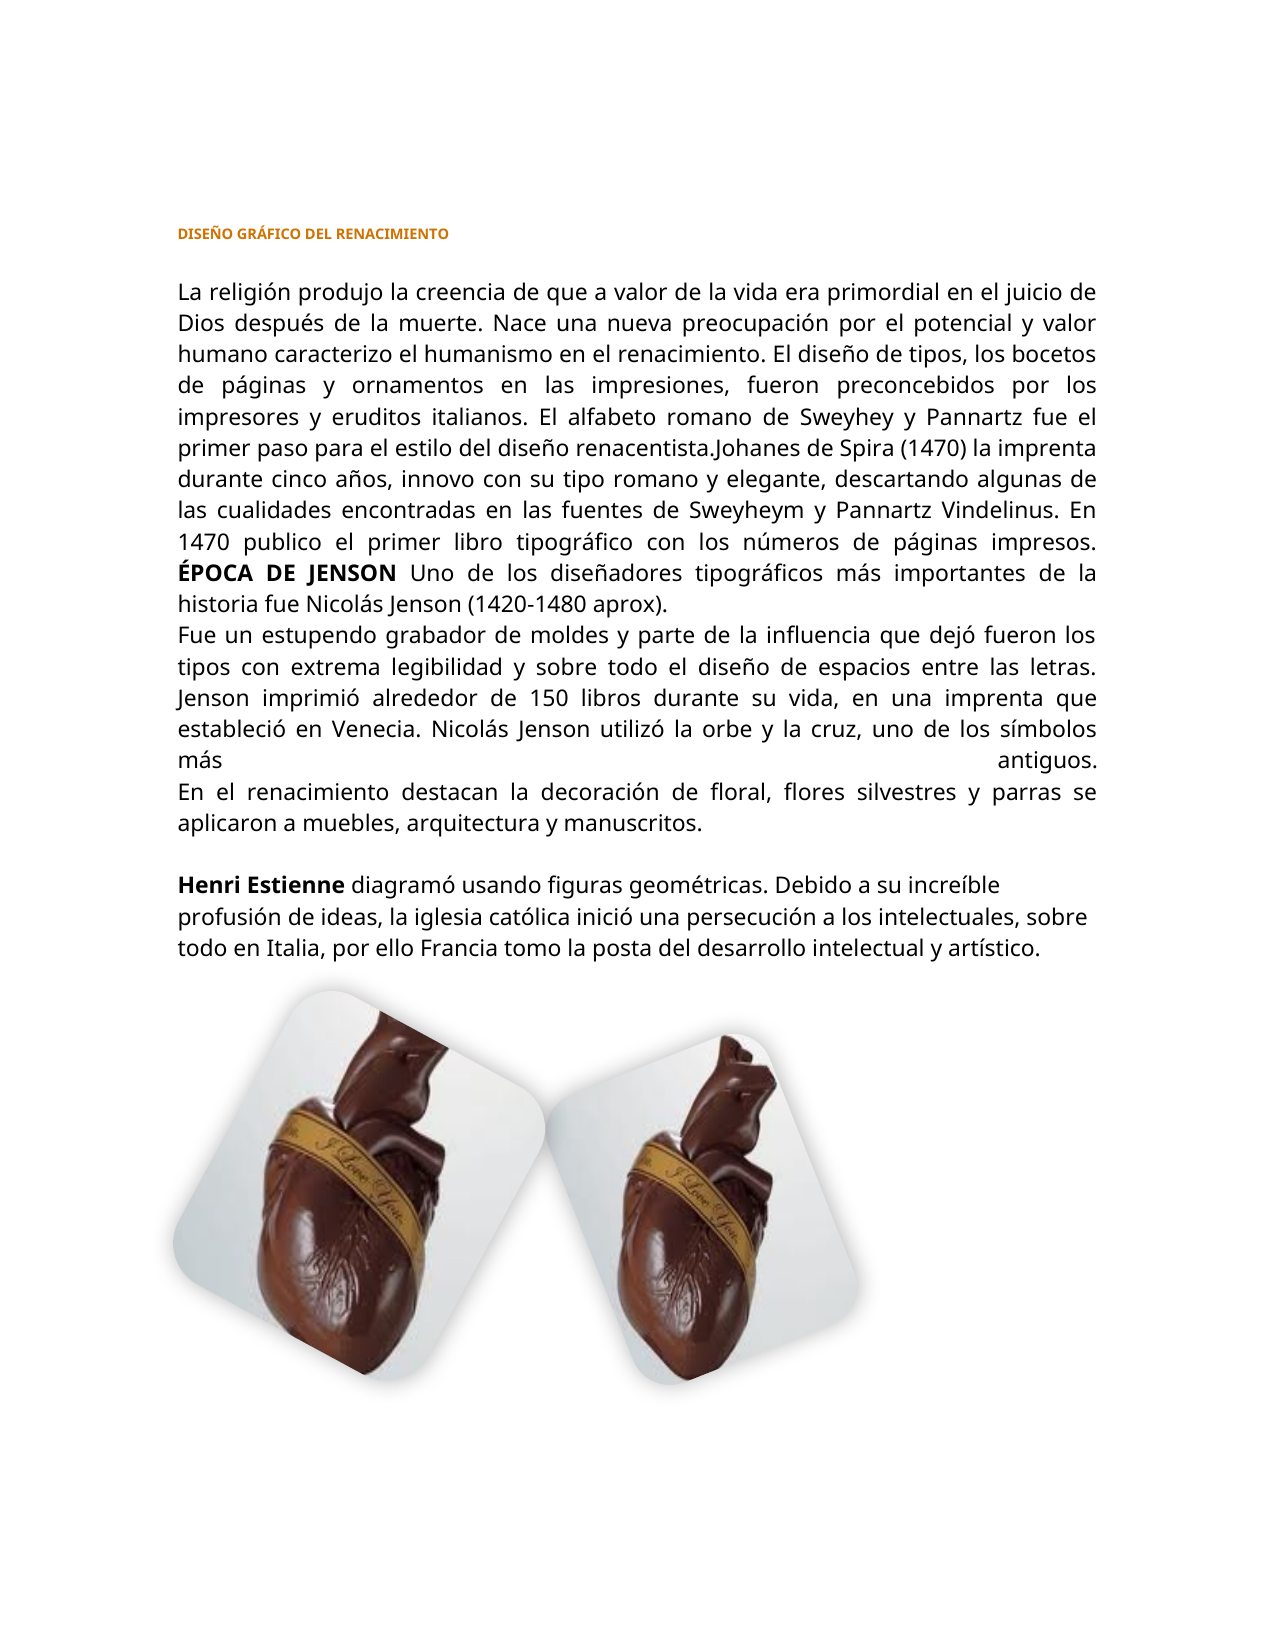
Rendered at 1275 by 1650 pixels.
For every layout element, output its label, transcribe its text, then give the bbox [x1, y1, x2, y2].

picture [173, 991, 858, 1385]
text DISEÑO GRÁFICO DEL RENACIMIENTO [177, 148, 1098, 244]
text La religión produjo la creencia de que a valor de la vida era primordial en el juicio de Dios después de la muerte. Nace una nueva preocupación por el potencial y valor humano caracterizo el humanismo en el renacimiento. El diseño de tipos, los bocetos de páginas y ornamentos en las impresiones, fueron preconcebidos por los impresores y eruditos italianos. El alfabeto romano de Sweyhey y Pannartz fue el primer paso para el estilo del diseño renacentista.Johanes de Spira (1470) la imprenta durante cinco años, innovo con su tipo romano y elegante, descartando algunas de las cualidades encontradas en las fuentes de Sweyheym y Pannartz Vindelinus. En 1470 publico el primer libro tipográfico con los números de páginas impresos. ÉPOCA DE JENSON Uno de los diseñadores tipográficos más importantes de la historia fue Nicolás Jenson (1420-1480 aprox). [177, 244, 1098, 619]
text Fue un estupendo grabador de moldes y parte de la influencia que dejó fueron los tipos con extrema legibilidad y sobre todo el diseño de espacios entre las letras. Jenson imprimió alrededor de 150 libros durante su vida, en una imprenta que estableció en Venecia. Nicolás Jenson utilizó la orbe y la cruz, uno de los símbolos más antiguos. En el renacimiento destacan la decoración de floral, flores silvestres y parras se aplicaron a muebles, arquitectura y manuscritos. [177, 619, 1098, 838]
text Henri Estienne diagramó usando figuras geométricas. Debido a su increíble profusión de ideas, la iglesia católica inició una persecución a los intelectuales, sobre todo en Italia, por ello Francia tomo la posta del desarrollo intelectual y artístico. [177, 838, 1098, 1022]
